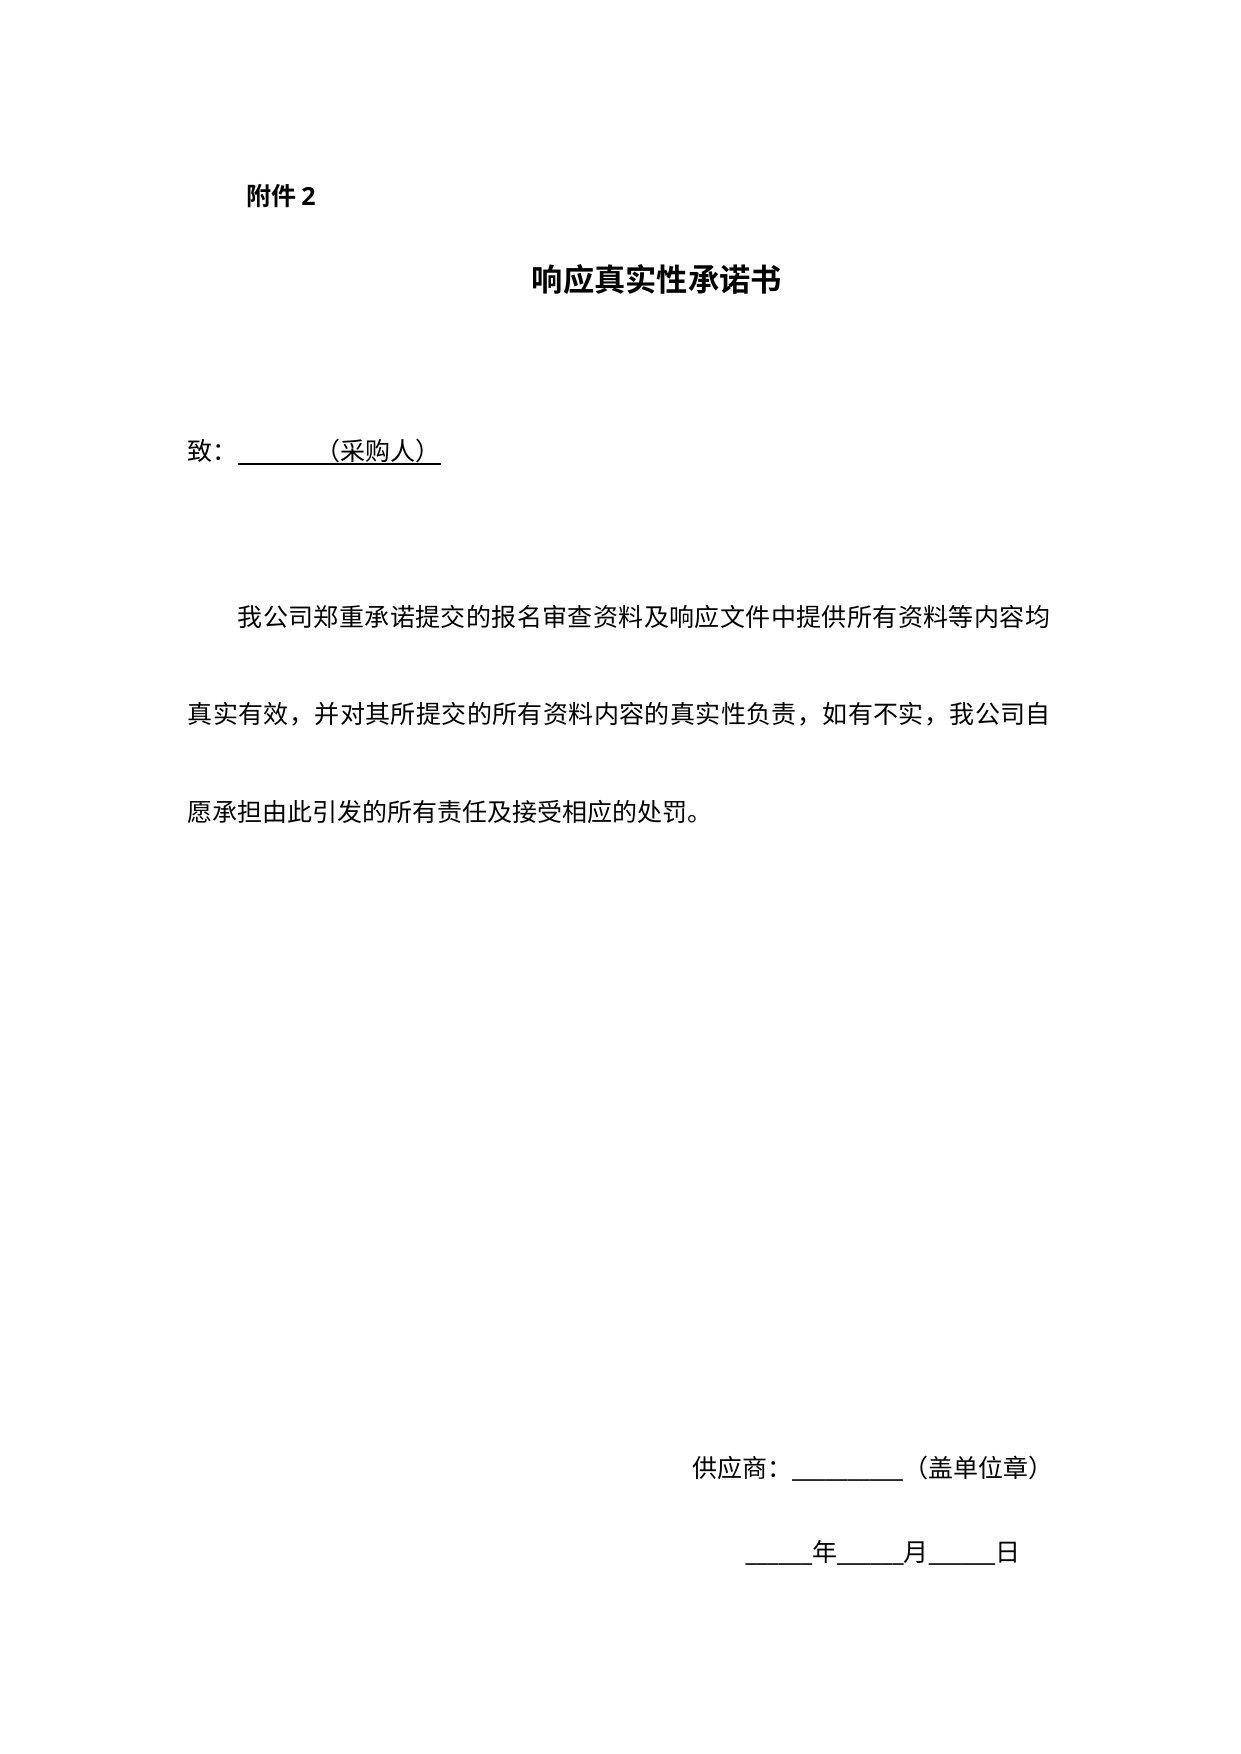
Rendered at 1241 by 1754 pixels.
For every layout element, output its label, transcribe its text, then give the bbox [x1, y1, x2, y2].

text 供应商：__________（盖单位章） [187, 1434, 1053, 1499]
text 致： （采购人） [187, 417, 1053, 482]
text 附件2 [187, 162, 1053, 227]
text 响应真实性承诺书 [187, 245, 1053, 310]
text ______年______月______日 [187, 1518, 1020, 1583]
text 我公司郑重承诺提交的报名审查资料及响应文件中提供所有资料等内容均真实有效，并对其所提交的所有资料内容的真实性负责，如有不实，我公司自愿承担由此引发的所有责任及接受相应的处罚。 [187, 583, 1053, 843]
